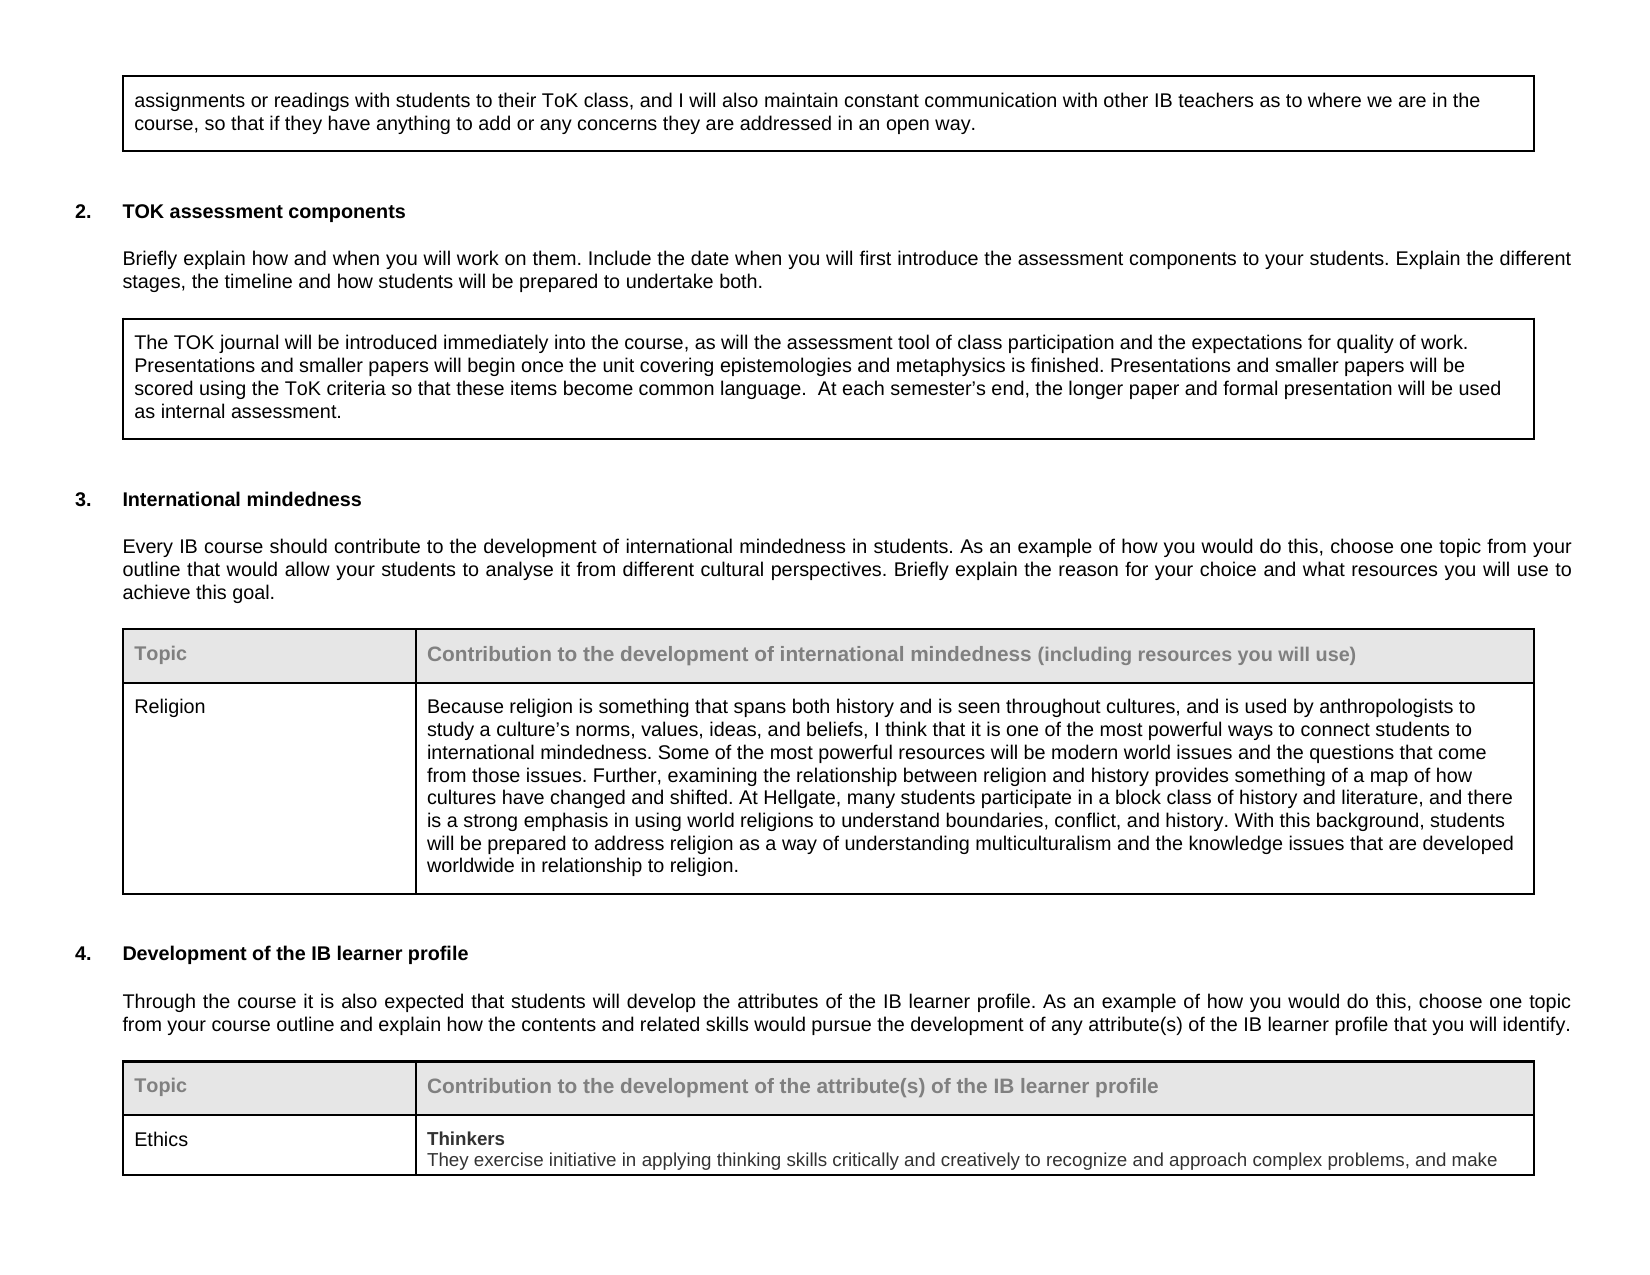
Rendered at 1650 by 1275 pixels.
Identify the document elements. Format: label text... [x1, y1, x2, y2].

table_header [124, 77, 1533, 150]
list Through the course it is also expected that students will develop the attributes of the IB learner profile. As an example of how you would do this, choose one topic from your course outline and explain how the contents and related skills would pursue the development of any attribute(s) of the IB learner profile that you will identify. [122, 990, 1575, 1035]
table_header Contribution to the development of the attribute(s) of the IB learner profile [417, 1063, 1533, 1114]
table_header Topic [124, 630, 415, 682]
list Every IB course should contribute to the development of international mindedness in students. As an example of how you would do this, choose one topic from your outline that would allow your students to analyse it from different cultural perspectives. Briefly explain the reason for your choice and what resources you will use to achieve this goal. [122, 535, 1575, 603]
table_cell Because religion is something that spans both history and is seen throughout cultures, and is used by anthropologists to study a culture’s norms, values, ideas, and beliefs, I think that it is one of the most powerful ways to connect students to international mindedness. Some of the most powerful resources will be modern world issues and the questions that come from those issues. Further, examining the relationship between religion and history provides something of a map of how cultures have changed and shifted. At Hellgate, many students participate in a block class of history and literature, and there is a strong emphasis in using world religions to understand boundaries, conflict, and history. With this background, students will be prepared to address religion as a way of understanding multiculturalism and the knowledge issues that are developed worldwide in relationship to religion. [417, 684, 1533, 892]
table_cell Ethics [124, 1116, 415, 1173]
subtitle International mindedness [75, 487, 1575, 510]
subtitle TOK assessment components [75, 199, 1575, 222]
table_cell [417, 1116, 1533, 1173]
table_header The TOK journal will be introduced immediately into the course, as will the assessment tool of class participation and the expectations for quality of work. Presentations and smaller papers will begin once the unit covering epistemologies and metaphysics is finished. Presentations and smaller papers will be scored using the ToK criteria so that these items become common language. At each semester’s end, the longer paper and formal presentation will be used as internal assessment. [124, 320, 1533, 438]
table_header Topic [124, 1063, 415, 1114]
table_header Contribution to the development of international mindedness (including resources you will use) [417, 630, 1533, 682]
subtitle Development of the IB learner profile [75, 942, 1575, 965]
list Briefly explain how and when you will work on them. Include the date when you will first introduce the assessment components to your students. Explain the different stages, the timeline and how students will be prepared to undertake both. [122, 247, 1575, 293]
table_cell Religion [124, 684, 415, 892]
